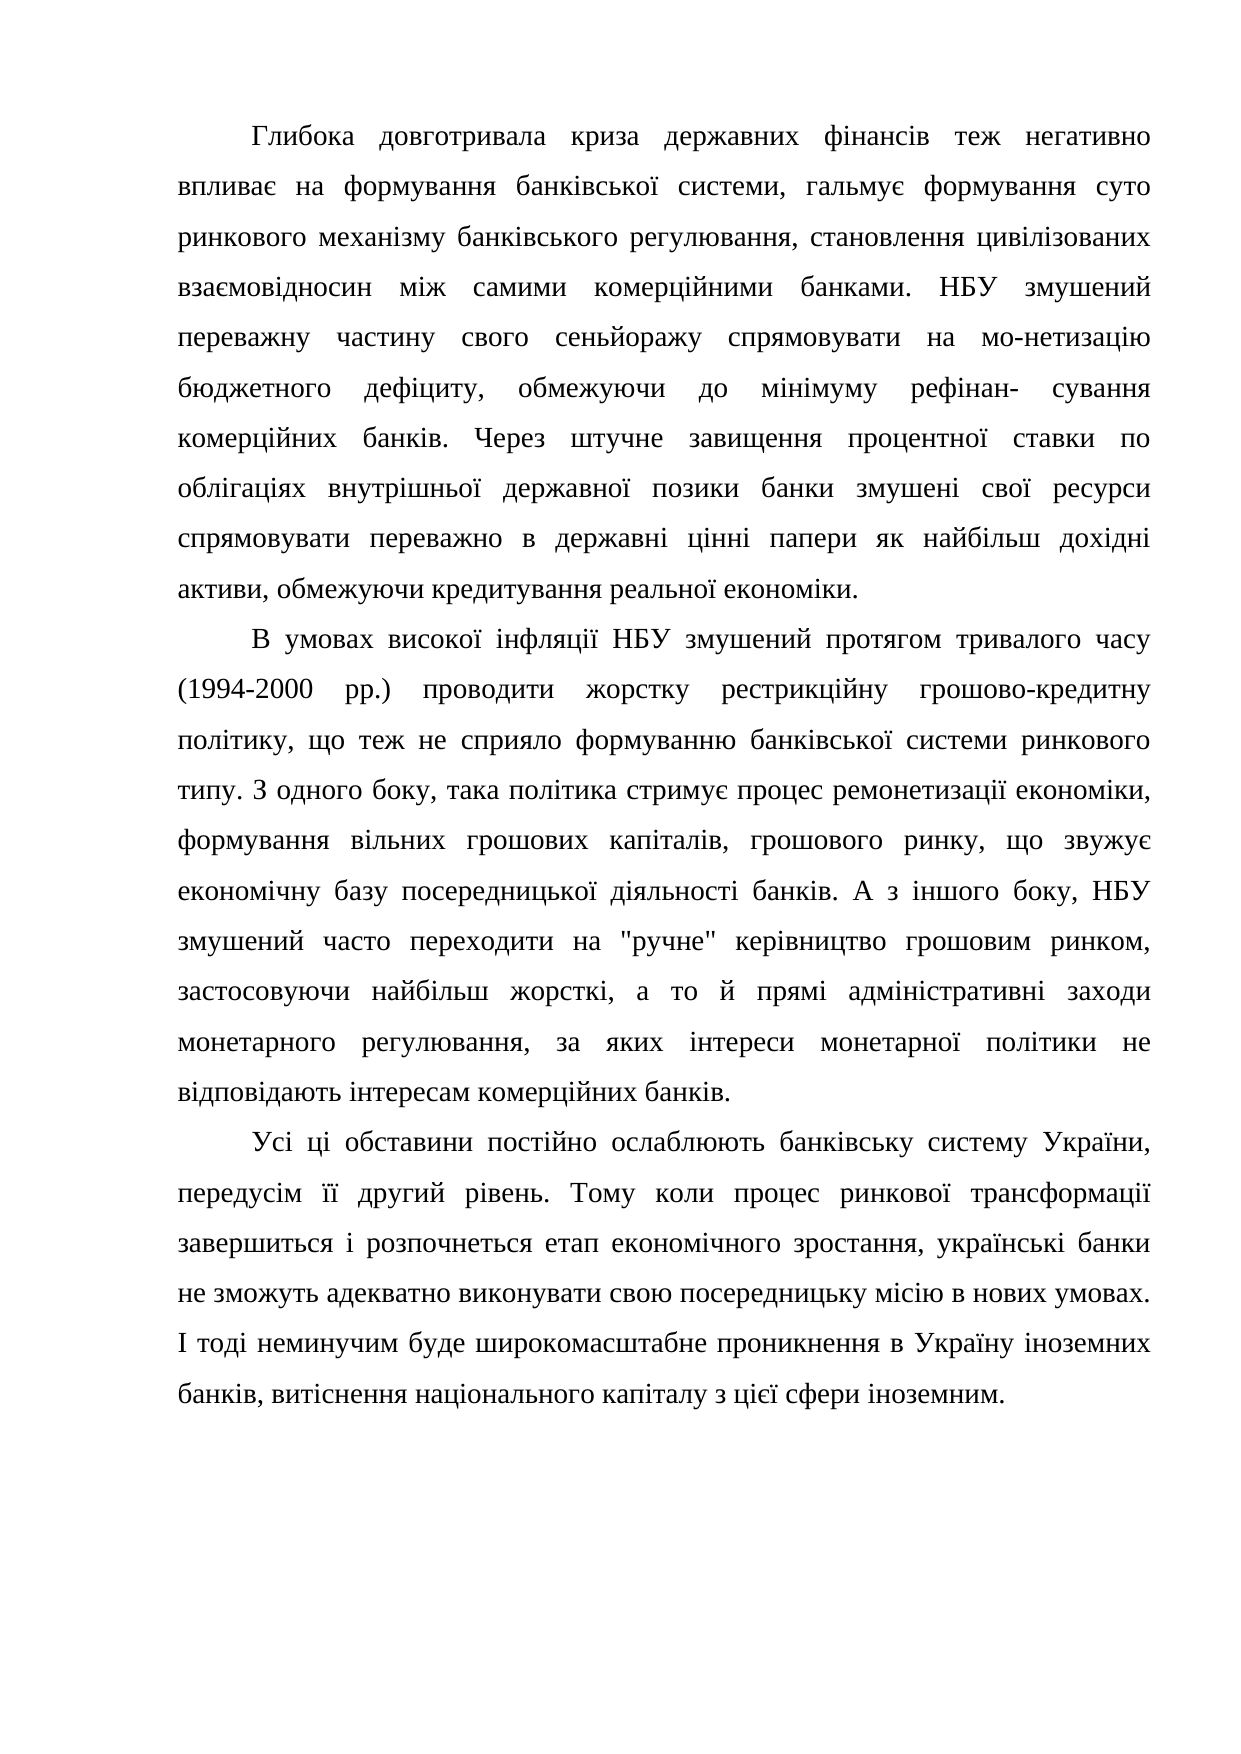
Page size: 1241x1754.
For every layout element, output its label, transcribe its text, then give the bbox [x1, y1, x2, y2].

text В умовах високої інфляції НБУ змушений протягом тривалого часу (1994-2000 рр.) проводити жорстку рестрикційну грошово-кредитну політику, що теж не сприяло формуванню банківської системи ринкового типу. З одного боку, така політика стримує процес ремонетизації економіки, формування вільних грошових капіталів, грошового ринку, що звужує економічну базу посередницької діяльності банків. А з іншого боку, НБУ змушений часто переходити на "ручне" керівництво грошовим ринком, застосовуючи найбільш жорсткі, а то й прямі адміністративні заходи монетарного регулювання, за яких інтереси монетарної політики не відповідають інтересам комерційних банків. [177, 621, 1152, 1108]
text Усі ці обставини постійно ослаблюють банківську систему України, передусім її другий рівень. Тому коли процес ринкової трансформації завершиться і розпочнеться етап економічного зростання, українські банки не зможуть адекватно виконувати свою посередницьку місію в нових умовах. І тоді неминучим буде широкомасштабне проникнення в Україну іноземних банків, витіснення національного капіталу з цієї сфери іноземним. [177, 1124, 1152, 1409]
text Глибока довготривала криза державних фінансів теж негативно впливає на формування банківської системи, гальмує формування суто ринкового механізму банківського регулювання, становлення цивілізованих взаємовідносин між самими комерційними банками. НБУ змушений переважну частину свого сеньйоражу спрямовувати на мо-нетизацію бюджетного дефіциту, обмежуючи до мінімуму рефінан- сування комерційних банків. Через штучне завищення процентної ставки по облігаціях внутрішньої державної позики банки змушені свої ресурси спрямовувати переважно в державні цінні папери як найбільш дохідні активи, обмежуючи кредитування реальної економіки. [177, 118, 1152, 604]
